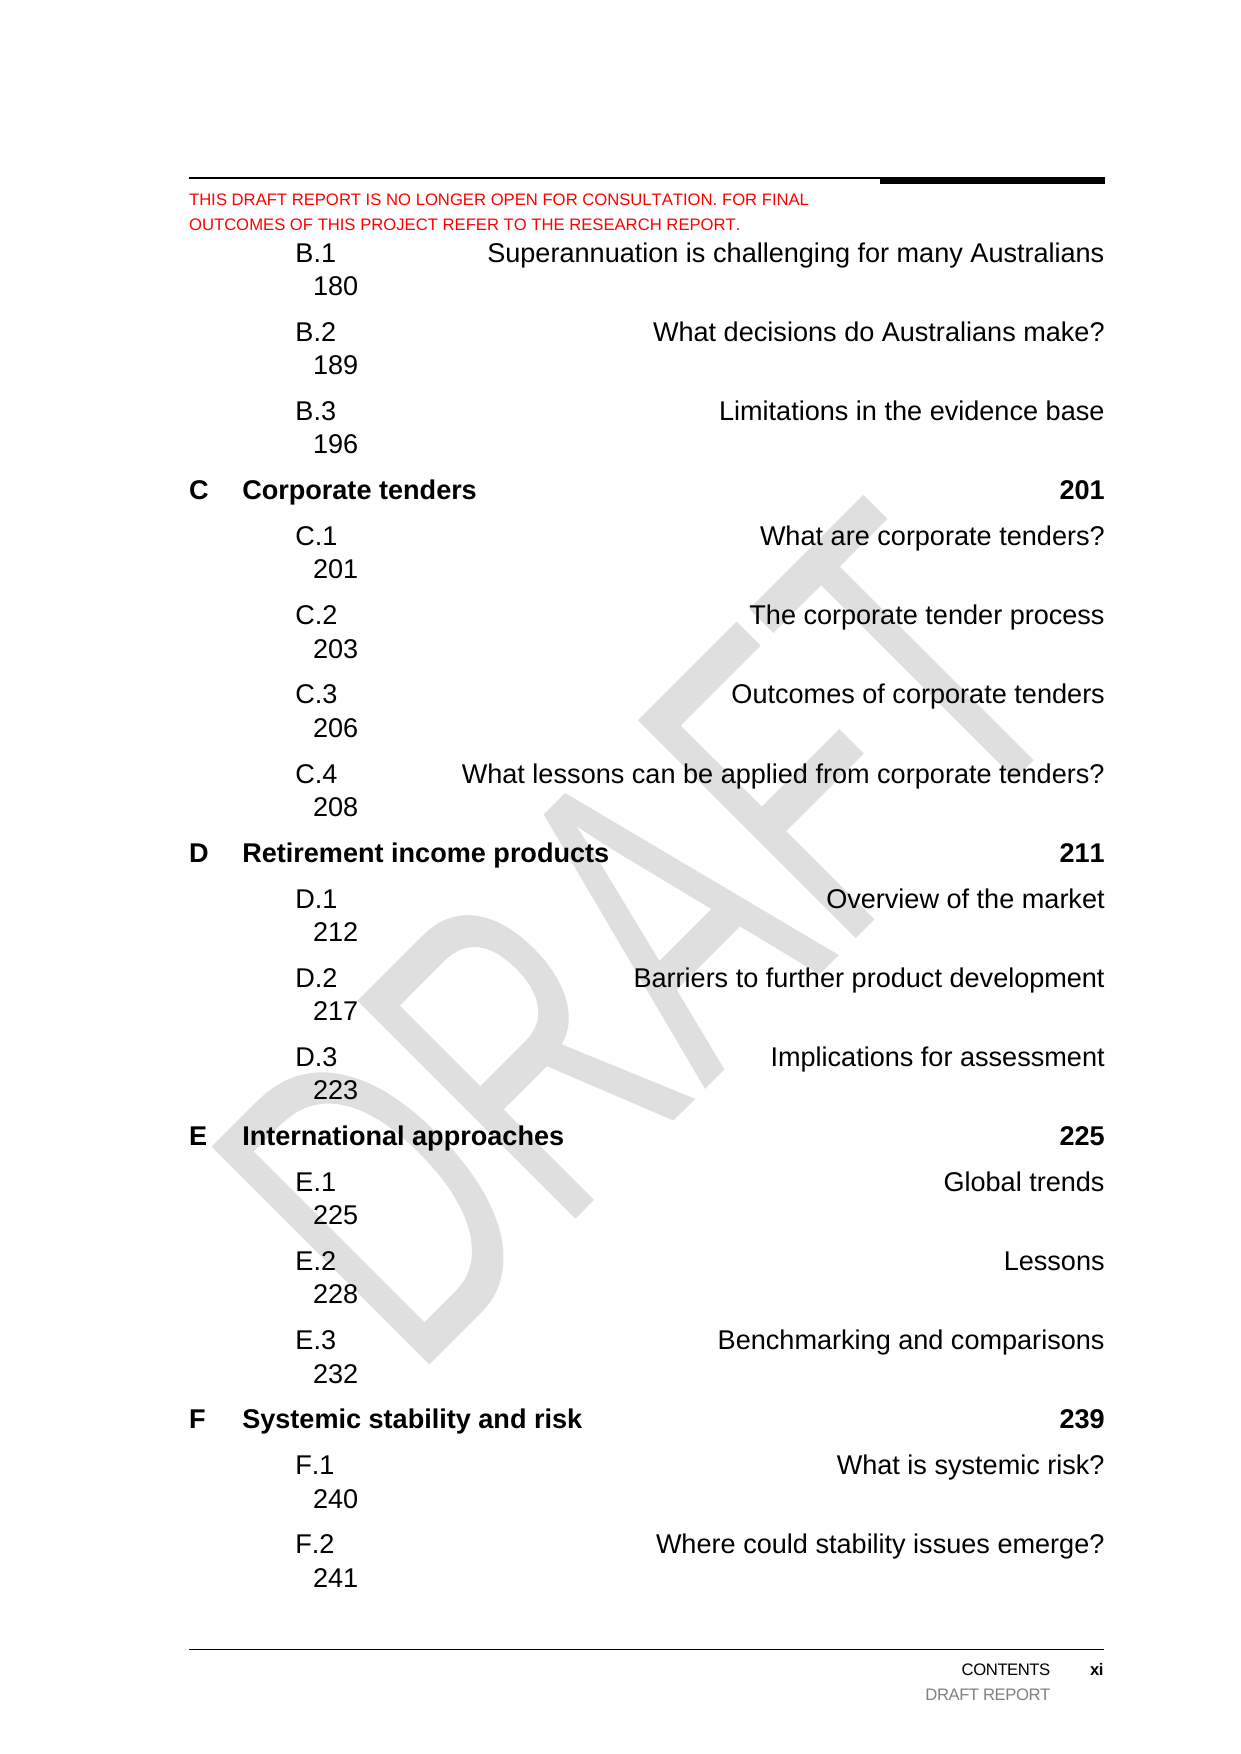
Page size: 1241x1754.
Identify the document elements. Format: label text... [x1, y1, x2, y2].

text D Retirement income products 211 [189, 836, 1016, 869]
text B.1 Superannuation is challenging for many Australians 180 [295, 236, 1104, 302]
text D.1 Overview of the market 212 [295, 881, 1104, 948]
text D.2 Barriers to further product development 217 [295, 961, 1104, 1027]
text C.2 The corporate tender process 203 [295, 598, 1104, 665]
text C.1 What are corporate tenders? 201 [295, 519, 1104, 586]
text D.3 Implications for assessment 223 [295, 1040, 1104, 1106]
text E.1 Global trends 225 [295, 1165, 1104, 1231]
text F Systemic stability and risk 239 [189, 1402, 1016, 1436]
text E International approaches 225 [189, 1119, 1016, 1152]
text C Corporate tenders 201 [189, 473, 1016, 506]
text F.1 What is systemic risk? 240 [295, 1448, 1104, 1515]
text B.2 What decisions do Australians make? 189 [295, 315, 1104, 381]
text C.3 Outcomes of corporate tenders 206 [295, 677, 1104, 744]
text C.4 What lessons can be applied from corporate tenders? 208 [295, 756, 1104, 823]
text B.3 Limitations in the evidence base 196 [295, 394, 1104, 461]
text F.2 Where could stability issues emerge? 241 [295, 1527, 1104, 1594]
text E.2 Lessons 228 [295, 1244, 1104, 1311]
text E.3 Benchmarking and comparisons 232 [295, 1323, 1104, 1390]
